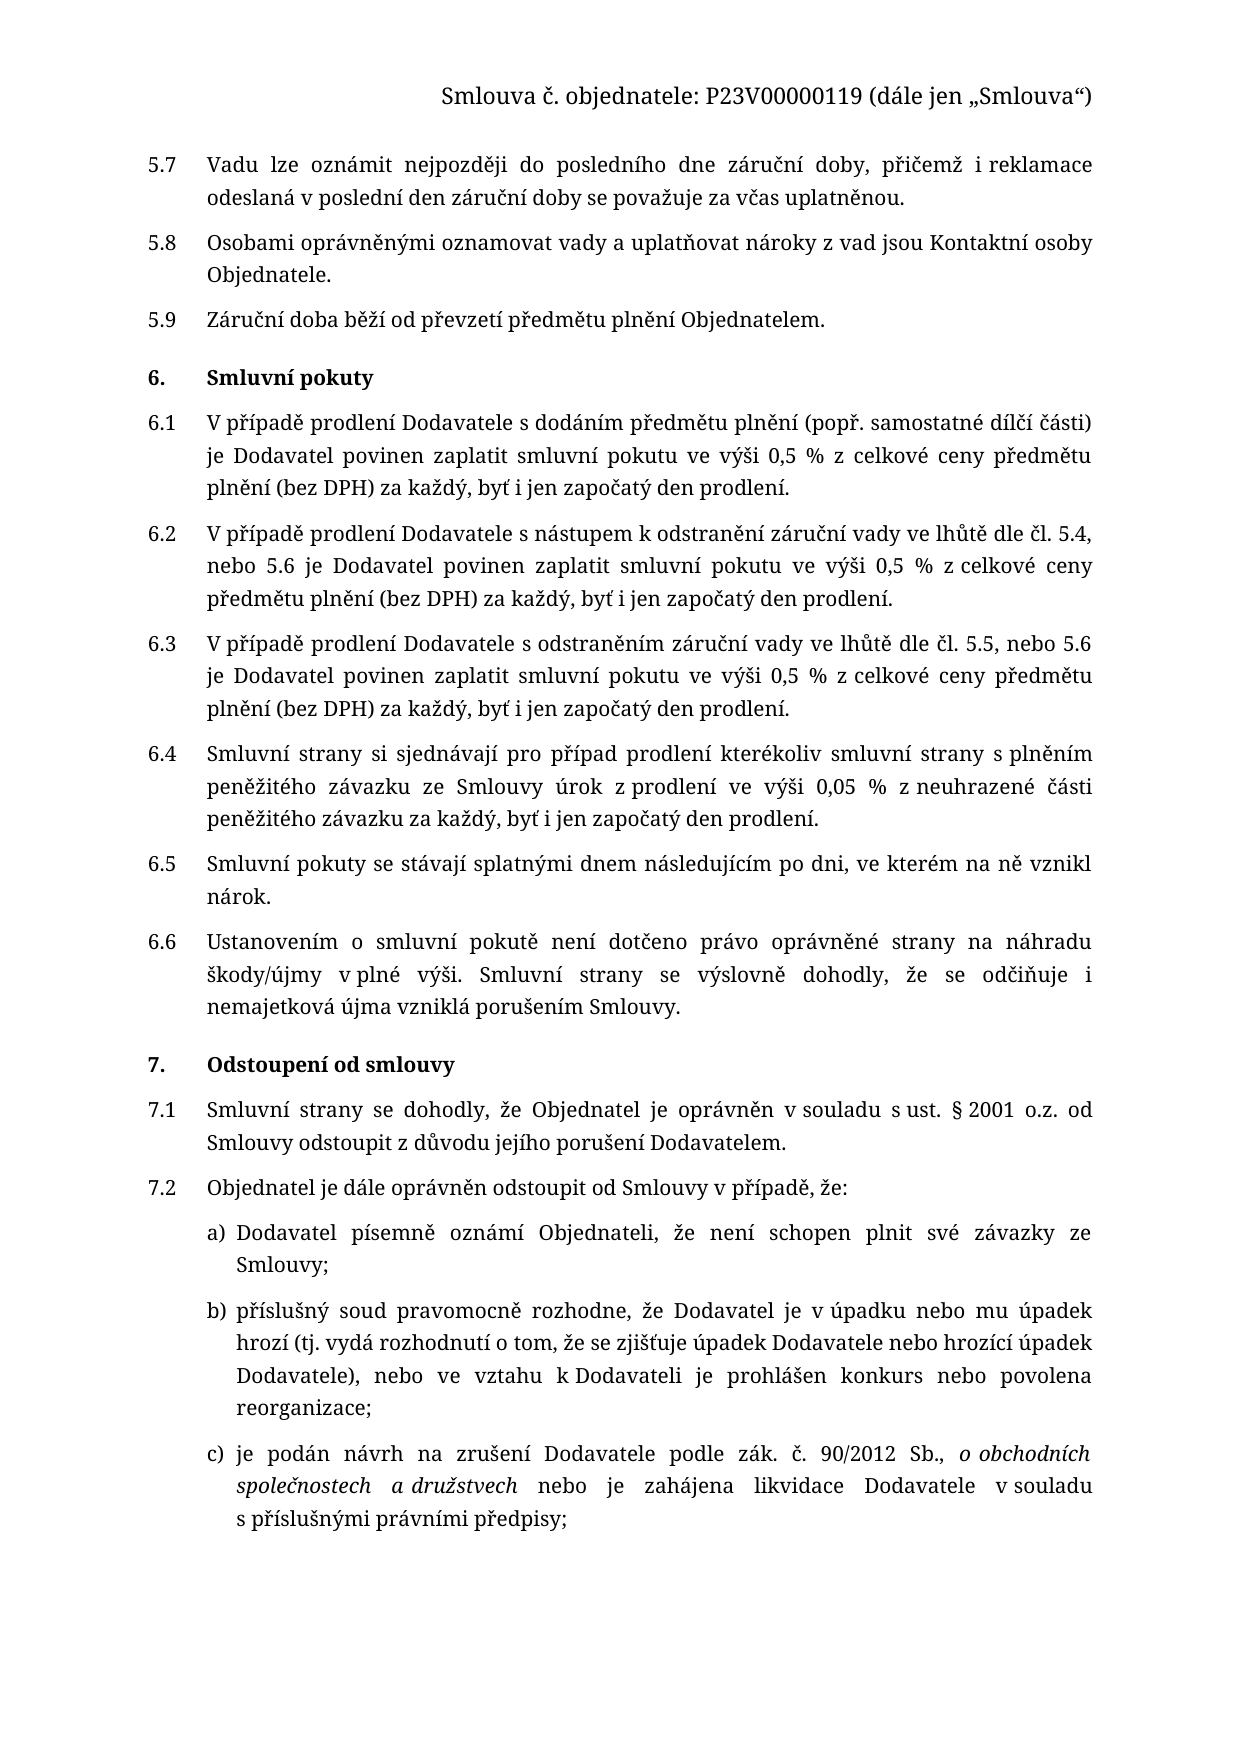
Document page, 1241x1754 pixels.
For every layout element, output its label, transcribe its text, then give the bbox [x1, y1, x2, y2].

list Odstoupení od smlouvy [148, 1050, 1093, 1078]
list Smluvní strany si sjednávají pro případ prodlení kterékoliv smluvní strany s plněním peněžitého závazku ze Smlouvy úrok z prodlení ve výši 0,05 % z neuhrazené části peněžitého závazku za každý, byť i jen započatý den prodlení. [148, 739, 1093, 833]
list Záruční doba běží od převzetí předmětu plnění Objednatelem. [148, 306, 1093, 334]
list je podán návrh na zrušení Dodavatele podle zák. č. 90/2012 Sb., o obchodních společnostech a družstvech nebo je zahájena likvidace Dodavatele v souladu s příslušnými právními předpisy; [207, 1439, 1093, 1532]
list V případě prodlení Dodavatele s nástupem k odstranění záruční vady ve lhůtě dle čl. 5.4, nebo 5.6 je Dodavatel povinen zaplatit smluvní pokutu ve výši 0,5 % z celkové ceny předmětu plnění (bez DPH) za každý, byť i jen započatý den prodlení. [148, 519, 1093, 612]
list Smluvní pokuty se stávají splatnými dnem následujícím po dni, ve kterém na ně vznikl nárok. [148, 849, 1093, 911]
list Dodavatel písemně oznámí Objednateli, že není schopen plnit své závazky ze Smlouvy; [207, 1218, 1093, 1279]
list Smluvní strany se dohodly, že Objednatel je oprávněn v souladu s ust. § 2001 o.z. od Smlouvy odstoupit z důvodu jejího porušení Dodavatelem. [148, 1095, 1093, 1156]
list V případě prodlení Dodavatele s odstraněním záruční vady ve lhůtě dle čl. 5.5, nebo 5.6 je Dodavatel povinen zaplatit smluvní pokutu ve výši 0,5 % z celkové ceny předmětu plnění (bez DPH) za každý, byť i jen započatý den prodlení. [148, 629, 1093, 723]
list Osobami oprávněnými oznamovat vady a uplatňovat nároky z vad jsou Kontaktní osoby Objednatele. [148, 228, 1093, 289]
list Vadu lze oznámit nejpozději do posledního dne záruční doby, přičemž i reklamace odeslaná v poslední den záruční doby se považuje za včas uplatněnou. [148, 150, 1093, 211]
list V případě prodlení Dodavatele s dodáním předmětu plnění (popř. samostatné dílčí části) je Dodavatel povinen zaplatit smluvní pokutu ve výši 0,5 % z celkové ceny předmětu plnění (bez DPH) za každý, byť i jen započatý den prodlení. [148, 408, 1093, 502]
list Smluvní pokuty [148, 363, 1093, 392]
list příslušný soud pravomocně rozhodne, že Dodavatel je v úpadku nebo mu úpadek hrozí (tj. vydá rozhodnutí o tom, že se zjišťuje úpadek Dodavatele nebo hrozící úpadek Dodavatele), nebo ve vztahu k Dodavateli je prohlášen konkurs nebo povolena reorganizace; [207, 1296, 1093, 1422]
list Ustanovením o smluvní pokutě není dotčeno právo oprávněné strany na náhradu škody/újmy v plné výši. Smluvní strany se výslovně dohodly, že se odčiňuje i nemajetková újma vzniklá porušením Smlouvy. [148, 927, 1093, 1021]
list Objednatel je dále oprávněn odstoupit od Smlouvy v případě, že: [148, 1173, 1093, 1201]
